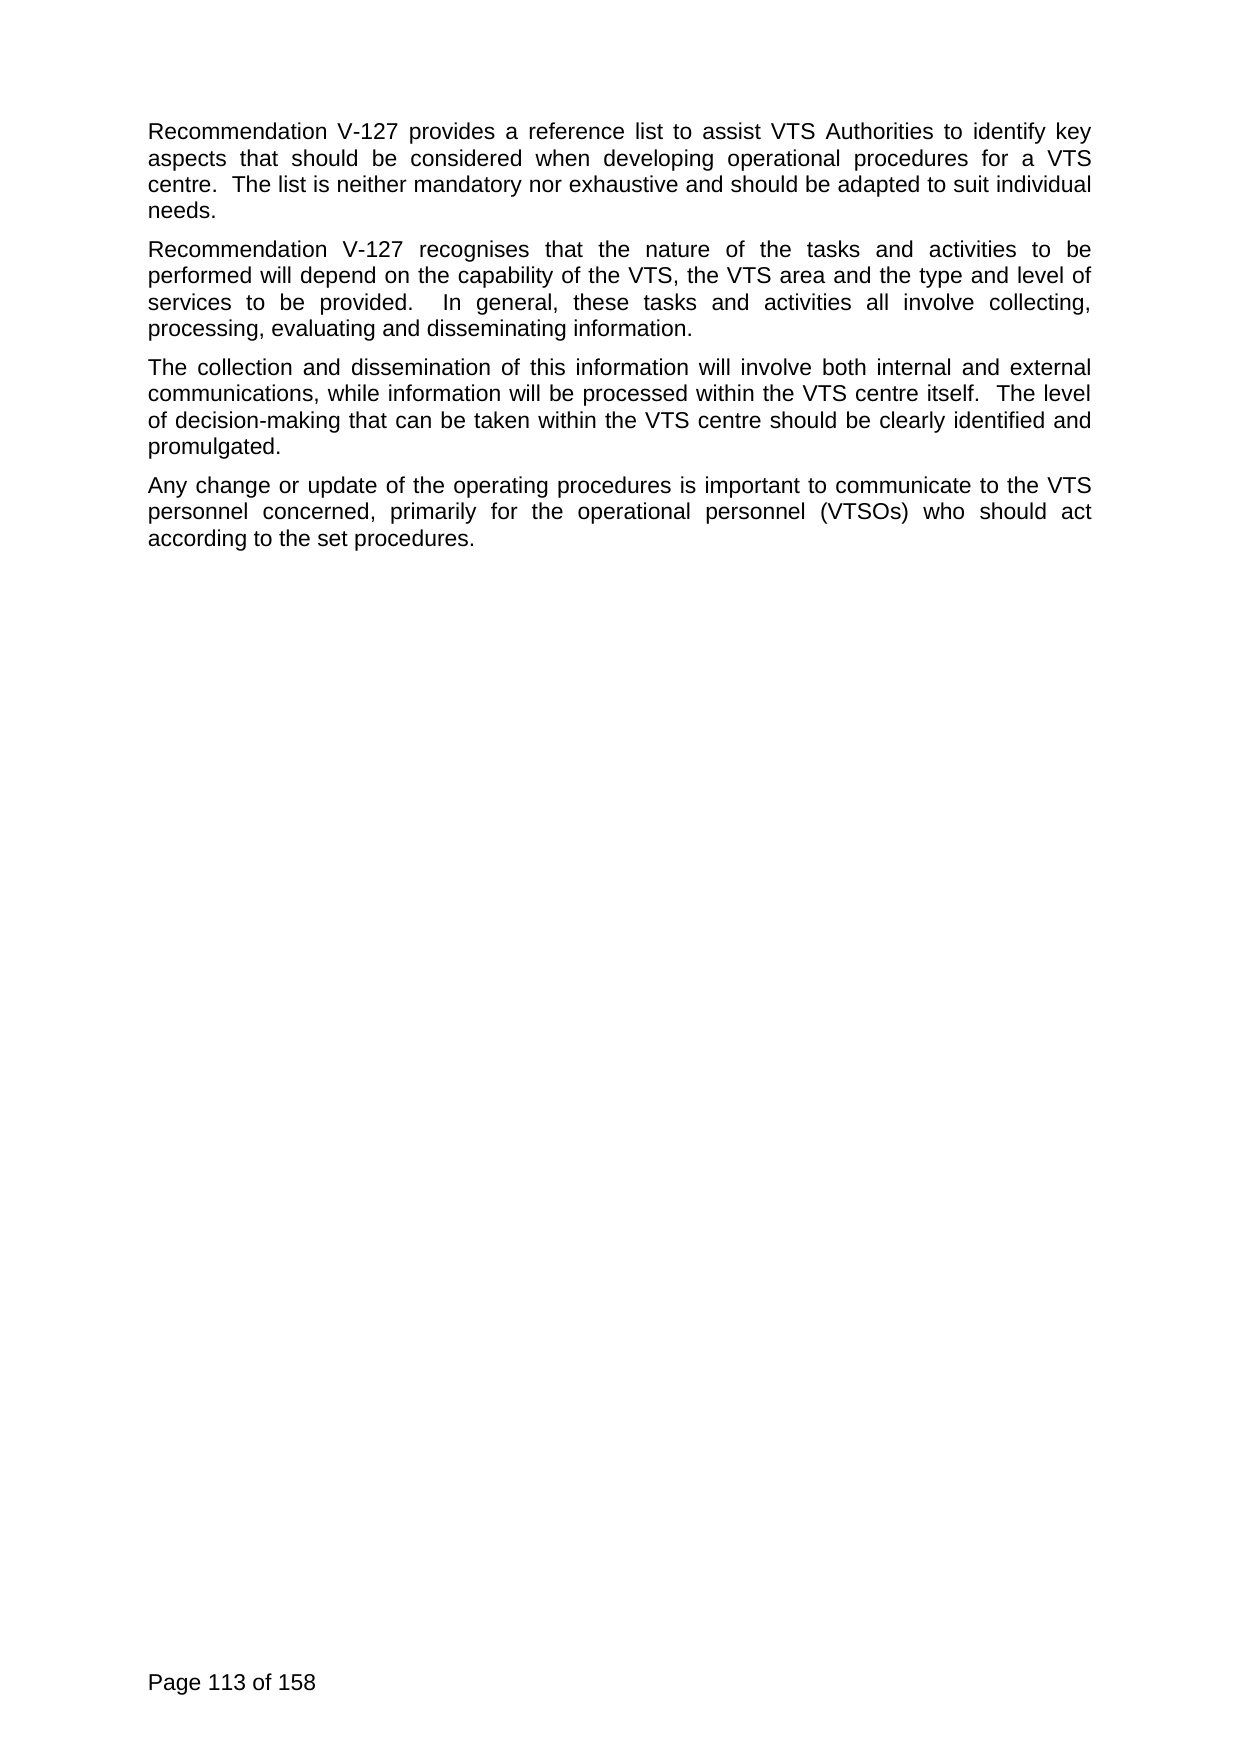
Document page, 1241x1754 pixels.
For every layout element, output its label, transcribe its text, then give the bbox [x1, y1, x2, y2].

text Recommendation V-127 recognises that the nature of the tasks and activities to be performed will depend on the capability of the VTS, the VTS area and the type and level of services to be provided. In general, these tasks and activities all involve collecting, processing, evaluating and disseminating information. [148, 236, 1092, 341]
text Any change or update of the operating procedures is important to communicate to the VTS personnel concerned, primarily for the operational personnel (VTSOs) who should act according to the set procedures. [148, 472, 1092, 551]
text Recommendation V-127 provides a reference list to assist VTS Authorities to identify key aspects that should be considered when developing operational procedures for a VTS centre. The list is neither mandatory nor exhaustive and should be adapted to suit individual needs. [148, 118, 1092, 223]
text The collection and dissemination of this information will involve both internal and external communications, while information will be processed within the VTS centre itself. The level of decision-making that can be taken within the VTS centre should be clearly identified and promulgated. [148, 354, 1092, 459]
